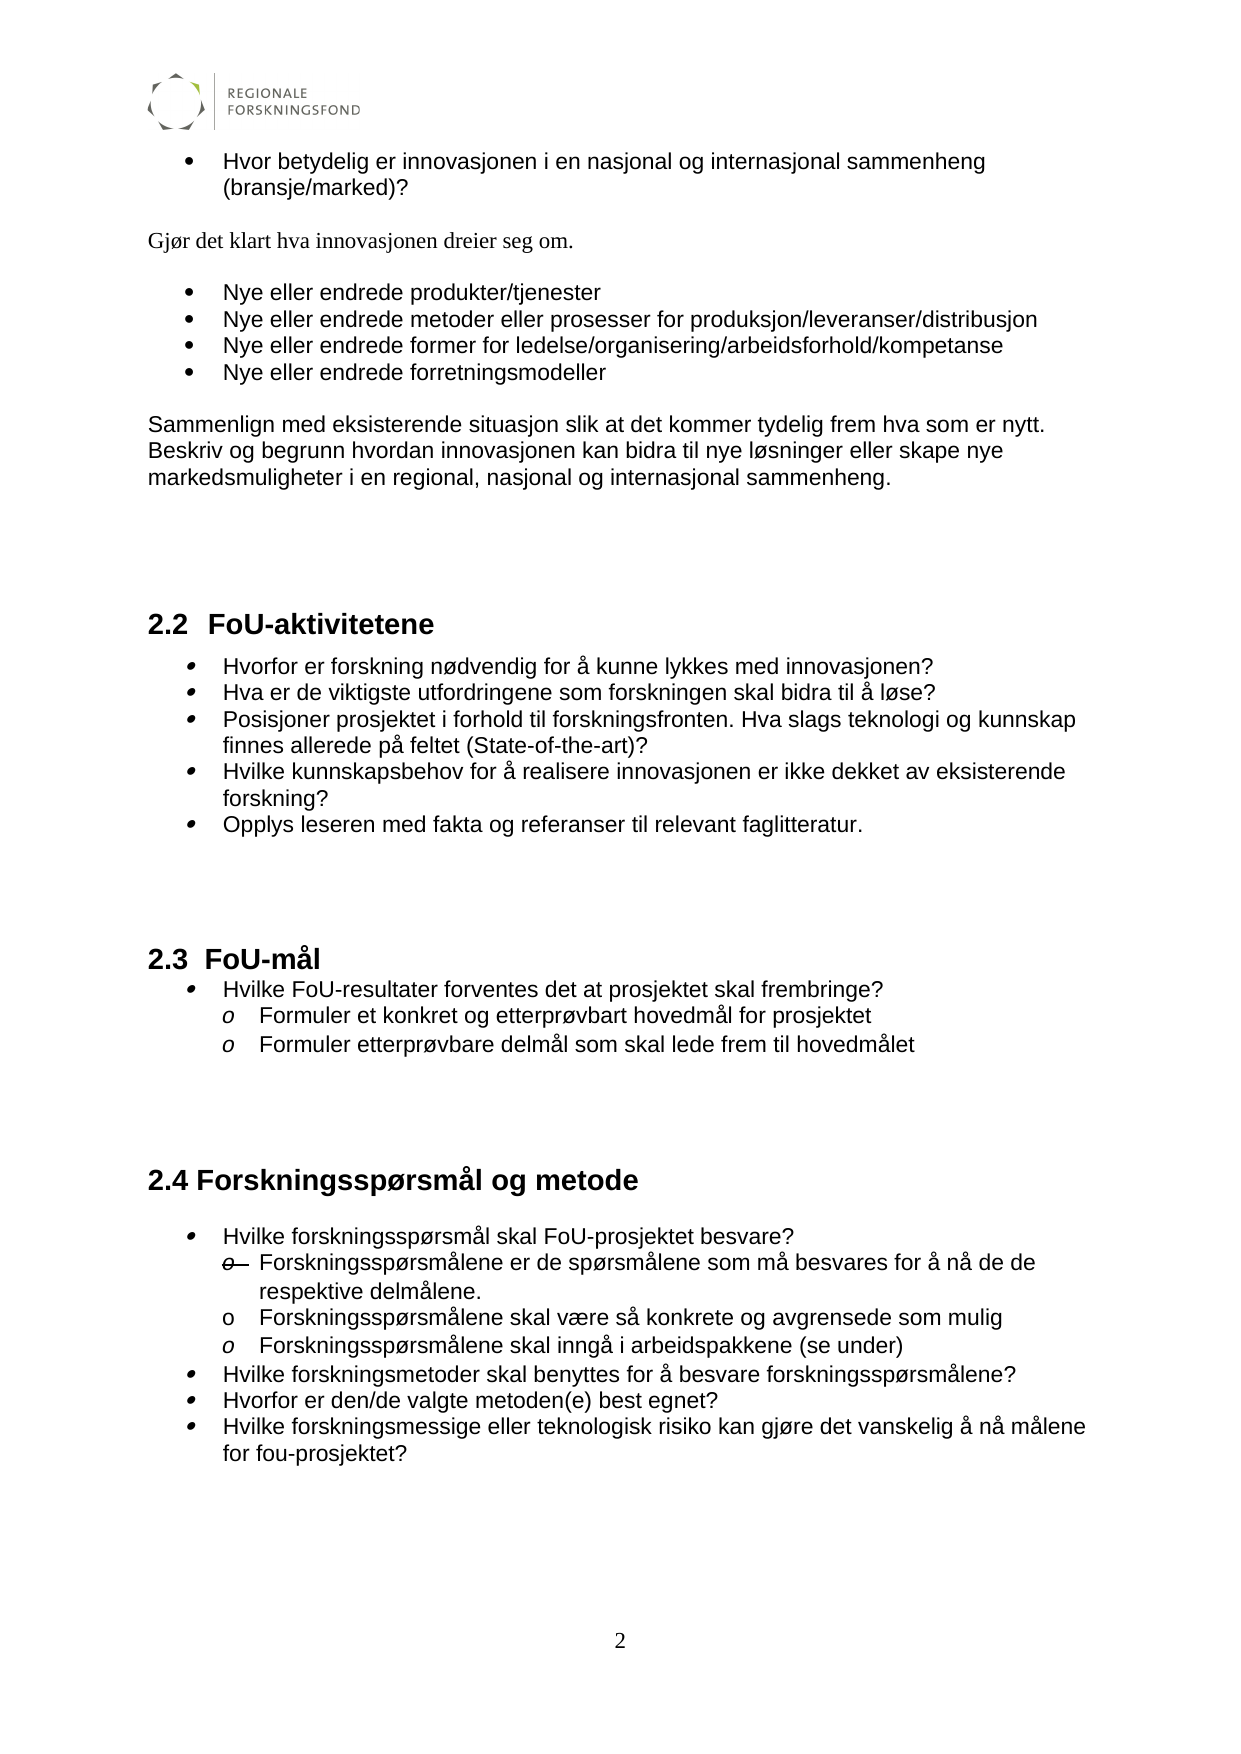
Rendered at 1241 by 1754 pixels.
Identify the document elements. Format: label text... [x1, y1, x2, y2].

list Posisjoner prosjektet i forhold til forskningsfronten. Hva slags teknologi og kunnskap finnes allerede på feltet (State-of-the-art)? [185, 706, 1093, 758]
list Forskningsspørsmålene er de spørsmålene som må besvares for å nå de de respektive delmålene. [221, 1249, 1093, 1304]
list Formuler et konkret og etterprøvbart hovedmål for prosjektet [221, 1002, 1093, 1031]
list Nye eller endrede forretningsmodeller [185, 358, 1093, 385]
list Nye eller endrede former for ledelse/organisering/arbeidsforhold/kompetanse [185, 332, 1093, 358]
subtitle 2.4 Forskningsspørsmål og metode [148, 1163, 1093, 1197]
list Formuler etterprøvbare delmål som skal lede frem til hovedmålet [221, 1031, 1093, 1059]
list Hva er de viktigste utfordringene som forskningen skal bidra til å løse? [185, 679, 1093, 706]
list Nye eller endrede produkter/tjenester [185, 279, 1093, 306]
text Gjør det klart hva innovasjonen dreier seg om. [148, 227, 1093, 253]
list Hvor betydelig er innovasjonen i en nasjonal og internasjonal sammenheng (bransje/marked)? [185, 148, 1122, 200]
list Hvorfor er forskning nødvendig for å kunne lykkes med innovasjonen? [185, 653, 1093, 679]
picture [147, 73, 360, 130]
list Hvilke forskningsspørsmål skal FoU-prosjektet besvare? [185, 1223, 1093, 1249]
list Hvilke FoU-resultater forventes det at prosjektet skal frembringe? [185, 976, 1093, 1002]
list Nye eller endrede metoder eller prosesser for produksjon/leveranser/distribusjon [185, 306, 1093, 332]
list Forskningsspørsmålene skal være så konkrete og avgrensede som mulig [221, 1304, 1093, 1332]
list Opplys leseren med fakta og referanser til relevant faglitteratur. [185, 811, 1093, 837]
list Hvilke forskningsmessige eller teknologisk risiko kan gjøre det vanskelig å nå målene for fou-prosjektet? [185, 1413, 1093, 1466]
text Sammenlign med eksisterende situasjon slik at det kommer tydelig frem hva som er nytt. Beskriv og begrunn hvordan innovasjonen kan bidra til nye løsninger eller skape nye markedsmuligheter i en regional, nasjonal og internasjonal sammenheng. [148, 411, 1093, 490]
subtitle 2.3 FoU-mål [148, 942, 1093, 976]
list Forskningsspørsmålene skal inngå i arbeidspakkene (se under) [221, 1332, 1093, 1361]
list Hvilke kunnskapsbehov for å realisere innovasjonen er ikke dekket av eksisterende forskning? [185, 758, 1093, 811]
list Hvorfor er den/de valgte metoden(e) best egnet? [185, 1387, 1093, 1413]
subtitle FoU-aktivitetene [148, 607, 1093, 640]
list Hvilke forskningsmetoder skal benyttes for å besvare forskningsspørsmålene? [185, 1361, 1093, 1387]
